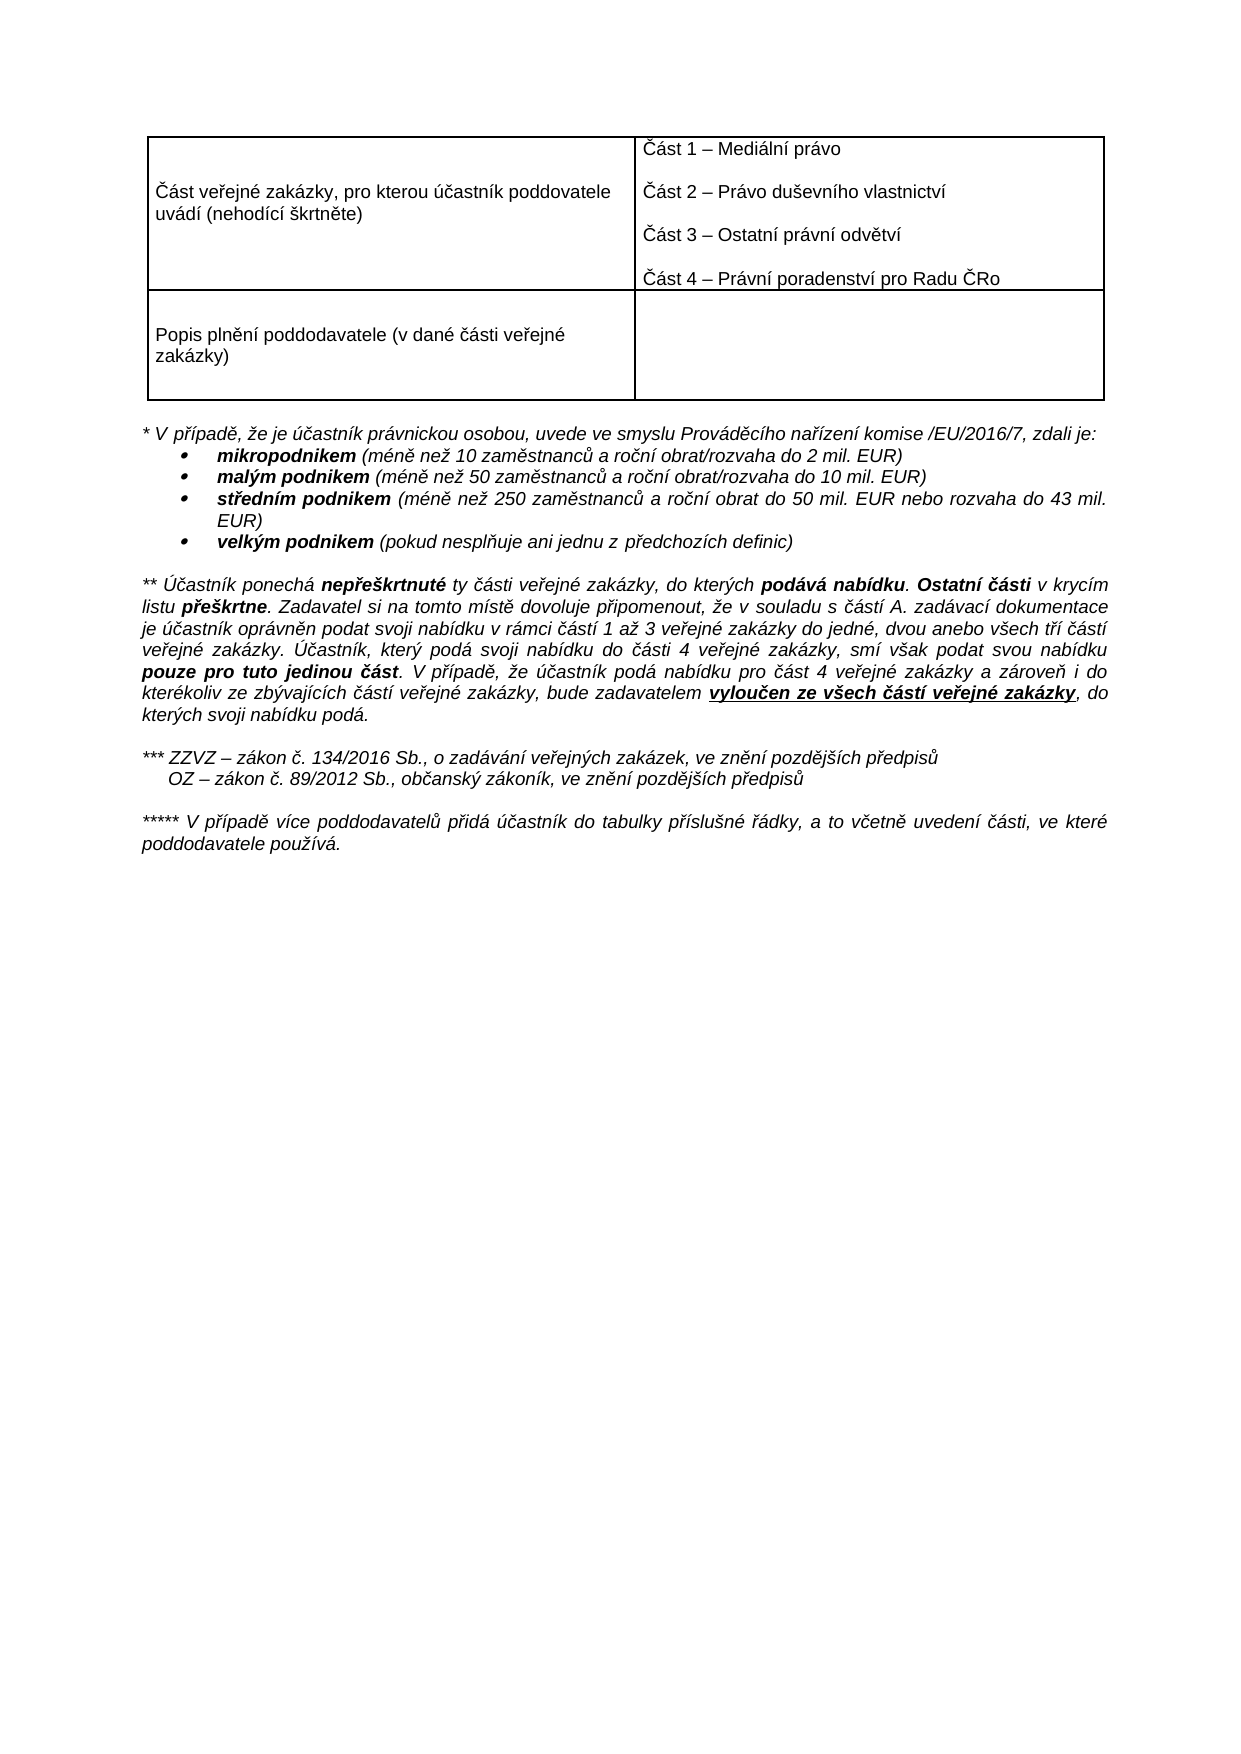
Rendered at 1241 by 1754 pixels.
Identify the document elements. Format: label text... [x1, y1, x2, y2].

text ***** V případě více poddodavatelů přidá účastník do tabulky příslušné řádky, a to včetně uvedení části, ve které poddodavatele používá. [142, 811, 1110, 854]
table_cell Popis plnění poddodavatele (v dané části veřejné zakázky) [149, 291, 634, 399]
table_cell [636, 291, 1103, 399]
list malým podnikem (méně než 50 zaměstnanců a roční obrat/rozvaha do 10 mil. EUR) [179, 466, 1110, 488]
text *** ZZVZ – zákon č. 134/2016 Sb., o zadávání veřejných zakázek, ve znění pozdějších předpisů [142, 747, 1110, 768]
text * V případě, že je účastník právnickou osobou, uvede ve smyslu Prováděcího nařízení komise /EU/2016/7, zdali je: [142, 423, 1110, 444]
table_cell Část 1 – Mediální právo Část 2 – Právo duševního vlastnictví Část 3 – Ostatní právní odvětví Část 4 – Právní poradenství pro Radu ČRo [636, 138, 1103, 289]
text ** Účastník ponechá nepřeškrtnuté ty části veřejné zakázky, do kterých podává nabídku. Ostatní části v krycím listu přeškrtne. Zadavatel si na tomto místě dovoluje připomenout, že v souladu s částí A. zadávací dokumentace je účastník oprávněn podat svoji nabídku v rámci částí 1 až 3 veřejné zakázky do jedné, dvou anebo všech tří částí veřejné zakázky. Účastník, který podá svoji nabídku do části 4 veřejné zakázky, smí však podat svou nabídku pouze pro tuto jedinou část. V případě, že účastník podá nabídku pro část 4 veřejné zakázky a zároveň i do kterékoliv ze zbývajících částí veřejné zakázky, bude zadavatelem vyloučen ze všech částí veřejné zakázky, do kterých svoji nabídku podá. [142, 574, 1110, 725]
list středním podnikem (méně než 250 zaměstnanců a roční obrat do 50 mil. EUR nebo rozvaha do 43 mil. EUR) [179, 488, 1110, 531]
list velkým podnikem (pokud nesplňuje ani jednu z předchozích definic) [179, 531, 1110, 553]
list mikropodnikem (méně než 10 zaměstnanců a roční obrat/rozvaha do 2 mil. EUR) [179, 444, 1110, 466]
table_cell Část veřejné zakázky, pro kterou účastník poddovatele uvádí (nehodící škrtněte) [149, 138, 634, 289]
text OZ – zákon č. 89/2012 Sb., občanský zákoník, ve znění pozdějších předpisů [142, 768, 1110, 790]
